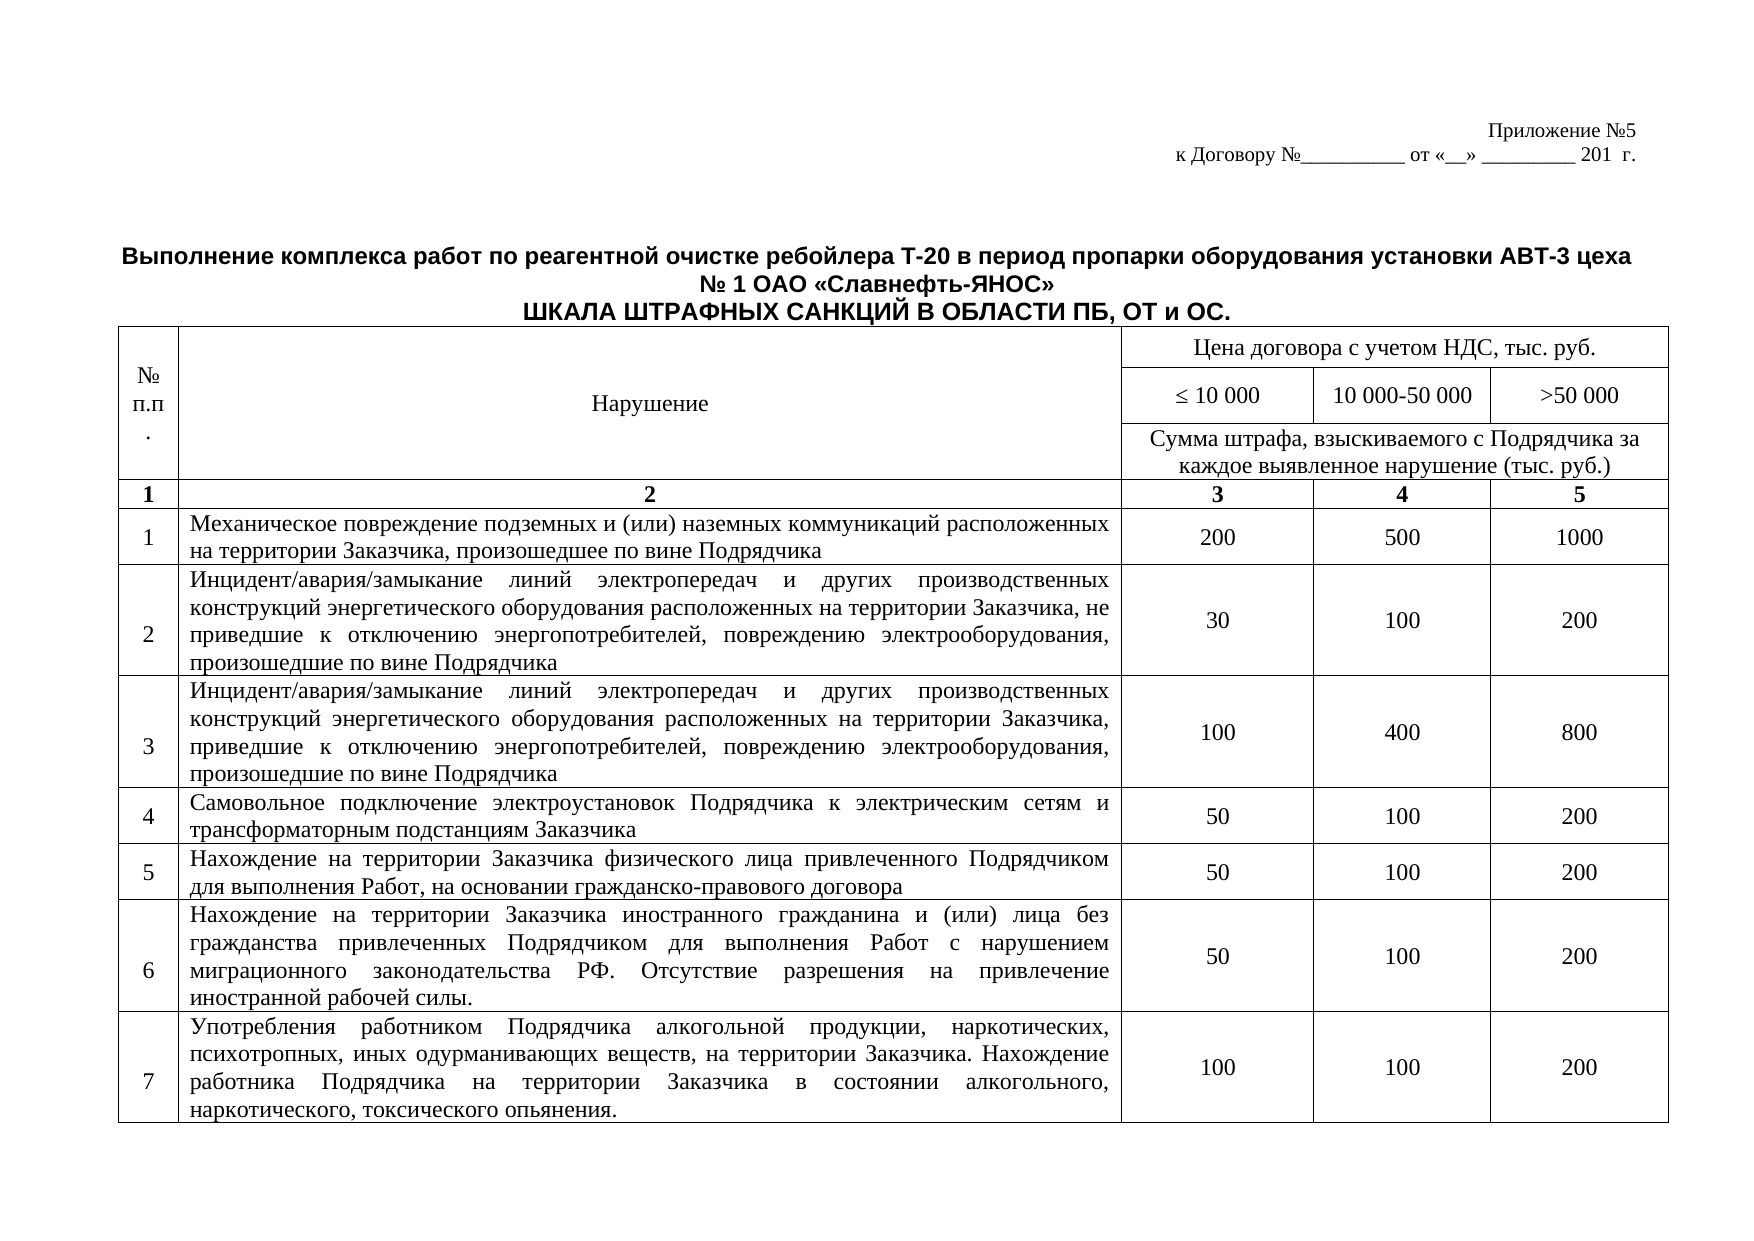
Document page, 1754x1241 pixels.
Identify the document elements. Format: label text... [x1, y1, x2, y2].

table_cell 50 [1122, 900, 1313, 1011]
table_cell 100 [1314, 788, 1490, 843]
table_cell 200 [1491, 844, 1668, 899]
table_cell 400 [1314, 676, 1490, 787]
table_cell 3 [1122, 480, 1313, 508]
table_cell 100 [1122, 676, 1313, 787]
table_cell Нахождение на территории Заказчика иностранного гражданина и (или) лица без гражданства привлеченных Подрядчиком для выполнения Работ с нарушением миграционного законодательства РФ. Отсутствие разрешения на привлечение иностранной рабочей силы. [179, 900, 1121, 1011]
table_cell 100 [1314, 844, 1490, 899]
text к Договору №__________ от «__» _________ 201 г. [118, 142, 1636, 166]
table_cell 200 [1122, 509, 1313, 564]
table_cell Инцидент/авария/замыкание линий электропередач и других производственных конструкций энергетического оборудования расположенных на территории Заказчика, не приведшие к отключению энергопотребителей, повреждению электрооборудования, произошедшие по вине Подрядчика [179, 565, 1121, 675]
table_cell 100 [1314, 1012, 1490, 1122]
table_header Цена договора с учетом НДС, тыс. руб. [1122, 327, 1668, 367]
text Выполнение комплекса работ по реагентной очистке ребойлера Т-20 в период пропарки оборудования установки АВТ-3 цеха № 1 ОАО «Славнефть-ЯНОС» [118, 242, 1636, 297]
table_cell Употребления работником Подрядчика алкогольной продукции, наркотических, психотропных, иных одурманивающих веществ, на территории Заказчика. Нахождение работника Подрядчика на территории Заказчика в состоянии алкогольного, наркотического, токсического опьянения. [179, 1012, 1121, 1122]
table_cell 10 000-50 000 [1314, 368, 1490, 423]
table_cell 2 [179, 480, 1121, 508]
table_cell 200 [1491, 788, 1668, 843]
table_cell 1 [119, 509, 178, 564]
table_cell 4 [1314, 480, 1490, 508]
text Приложение №5 [118, 118, 1636, 142]
table_header Нарушение [179, 327, 1121, 479]
table_cell 1 [119, 480, 178, 508]
table_cell 500 [1314, 509, 1490, 564]
table_cell 3 [119, 676, 178, 787]
table_cell Механическое повреждение подземных и (или) наземных коммуникаций расположенных на территории Заказчика, произошедшее по вине Подрядчика [179, 509, 1121, 564]
table_cell 100 [1314, 900, 1490, 1011]
table_cell 50 [1122, 788, 1313, 843]
text ШКАЛА ШТРАФНЫХ САНКЦИЙ В ОБЛАСТИ ПБ, ОТ и ОС. [118, 297, 1636, 326]
table_cell 2 [119, 565, 178, 675]
table_cell 800 [1491, 676, 1668, 787]
table_cell >50 000 [1491, 368, 1668, 423]
table_header № п.п. [119, 327, 178, 479]
table_cell Нахождение на территории Заказчика физического лица привлеченного Подрядчиком для выполнения Работ, на основании гражданско-правового договора [179, 844, 1121, 899]
table_cell 4 [119, 788, 178, 843]
table_cell 100 [1314, 565, 1490, 675]
table_cell 5 [1491, 480, 1668, 508]
table_cell 6 [119, 900, 178, 1011]
table_cell 200 [1491, 565, 1668, 675]
table_cell 7 [119, 1012, 178, 1122]
table_cell 50 [1122, 844, 1313, 899]
table_cell ≤ 10 000 [1122, 368, 1313, 423]
table_cell 200 [1491, 900, 1668, 1011]
table_cell Инцидент/авария/замыкание линий электропередач и других производственных конструкций энергетического оборудования расположенных на территории Заказчика, приведшие к отключению энергопотребителей, повреждению электрооборудования, произошедшие по вине Подрядчика [179, 676, 1121, 787]
table_cell 200 [1491, 1012, 1668, 1122]
table_cell 100 [1122, 1012, 1313, 1122]
table_cell 5 [119, 844, 178, 899]
table_cell 30 [1122, 565, 1313, 675]
table_cell 1000 [1491, 509, 1668, 564]
table_cell Сумма штрафа, взыскиваемого с Подрядчика за каждое выявленное нарушение (тыс. руб.) [1122, 424, 1668, 479]
table_cell Самовольное подключение электроустановок Подрядчика к электрическим сетям и трансформаторным подстанциям Заказчика [179, 788, 1121, 843]
